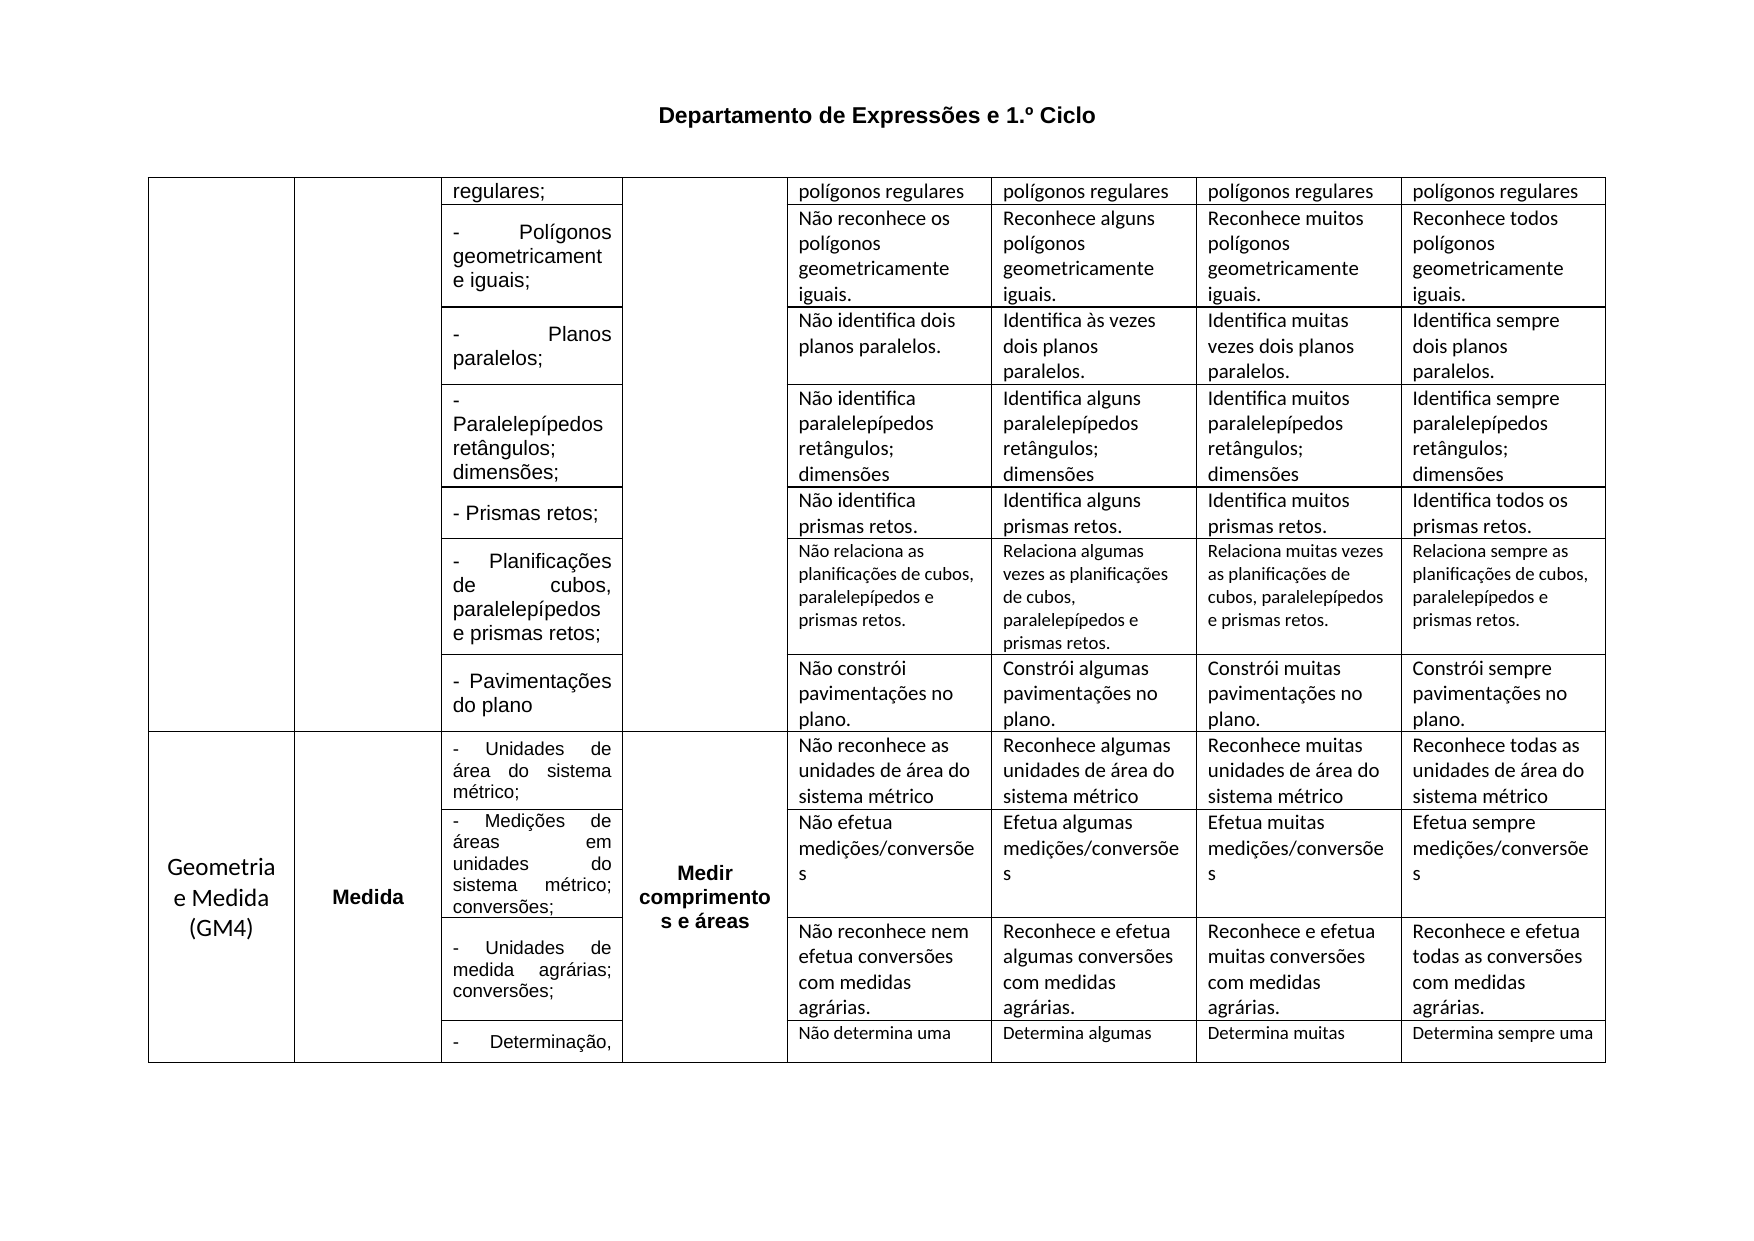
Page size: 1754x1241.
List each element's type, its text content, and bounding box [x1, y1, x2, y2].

table_cell - Polígonos geometricamente iguais; [442, 205, 622, 306]
table_cell - Planos paralelos; [442, 308, 622, 384]
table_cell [992, 1021, 1196, 1062]
table_cell Efetua algumas medições/conversões [992, 810, 1196, 917]
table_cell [788, 178, 991, 204]
table_cell Medida [295, 732, 441, 1062]
table_cell Efetua muitas medições/conversões [1197, 810, 1401, 917]
table_cell - Planificações de cubos, paralelepípedos e prismas retos; [442, 539, 622, 654]
table_cell - Unidades de área do sistema métrico; [442, 732, 622, 808]
table_cell Reconhece muitas unidades de área do sistema métrico [1197, 732, 1401, 808]
table_cell Reconhece muitos polígonos geometricamente iguais. [1197, 205, 1401, 306]
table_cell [1197, 1021, 1401, 1062]
table_cell Identifica muitos paralelepípedos retângulos; dimensões [1197, 385, 1401, 486]
table_cell - Unidades de medida agrárias; conversões; [442, 918, 622, 1020]
table_cell Constrói algumas pavimentações no plano. [992, 655, 1196, 731]
table_cell Constrói muitas pavimentações no plano. [1197, 655, 1401, 731]
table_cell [992, 178, 1196, 204]
table_cell - Paralelepípedos retângulos; dimensões; [442, 385, 622, 486]
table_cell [788, 1021, 991, 1062]
table_cell Reconhece todos polígonos geometricamente iguais. [1402, 205, 1605, 306]
table_cell Identifica todos os prismas retos. [1402, 488, 1605, 538]
table_cell Identifica sempre paralelepípedos retângulos; dimensões [1402, 385, 1605, 486]
table_cell Não identifica dois planos paralelos. [788, 308, 991, 384]
table_cell Geometria e Medida (GM4) [149, 732, 294, 1062]
table_cell Identifica muitos prismas retos. [1197, 488, 1401, 538]
table_cell Identifica alguns prismas retos. [992, 488, 1196, 538]
table_cell Não constrói pavimentações no plano. [788, 655, 991, 731]
table_cell Medir comprimentos e áreas [623, 732, 787, 1062]
table_cell - Prismas retos; [442, 488, 622, 538]
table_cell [1402, 1021, 1605, 1062]
table_cell Não reconhece os polígonos geometricamente iguais. [788, 205, 991, 306]
table_cell Reconhece e efetua todas as conversões com medidas agrárias. [1402, 918, 1605, 1020]
table_cell Reconhece algumas unidades de área do sistema métrico [992, 732, 1196, 808]
table_cell Reconhece todas as unidades de área do sistema métrico [1402, 732, 1605, 808]
table_cell Relaciona sempre as planificações de cubos, paralelepípedos e prismas retos. [1402, 539, 1605, 654]
table_cell Relaciona muitas vezes as planificações de cubos, paralelepípedos e prismas retos. [1197, 539, 1401, 654]
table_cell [442, 178, 622, 204]
table_cell Não efetua medições/conversões [788, 810, 991, 917]
table_cell - Medições de áreas em unidades do sistema métrico; conversões; [442, 810, 622, 917]
table_cell Não relaciona as planificações de cubos, paralelepípedos e prismas retos. [788, 539, 991, 654]
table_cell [1197, 178, 1401, 204]
table_cell Reconhece alguns polígonos geometricamente iguais. [992, 205, 1196, 306]
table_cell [442, 1021, 622, 1062]
table_cell Efetua sempre medições/conversões [1402, 810, 1605, 917]
table_cell Não reconhece nem efetua conversões com medidas agrárias. [788, 918, 991, 1020]
table_cell Reconhece e efetua algumas conversões com medidas agrárias. [992, 918, 1196, 1020]
table_cell Não identifica paralelepípedos retângulos; dimensões [788, 385, 991, 486]
table_cell Identifica às vezes dois planos paralelos. [992, 308, 1196, 384]
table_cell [1402, 178, 1605, 204]
table_cell Constrói sempre pavimentações no plano. [1402, 655, 1605, 731]
table_cell - Pavimentações do plano [442, 655, 622, 731]
table_cell Identifica alguns paralelepípedos retângulos; dimensões [992, 385, 1196, 486]
table_cell Identifica sempre dois planos paralelos. [1402, 308, 1605, 384]
table_cell Identifica muitas vezes dois planos paralelos. [1197, 308, 1401, 384]
table_cell Reconhece e efetua muitas conversões com medidas agrárias. [1197, 918, 1401, 1020]
table_cell Não identifica prismas retos. [788, 488, 991, 538]
table_cell Relaciona algumas vezes as planificações de cubos, paralelepípedos e prismas retos. [992, 539, 1196, 654]
table_cell Não reconhece as unidades de área do sistema métrico [788, 732, 991, 808]
